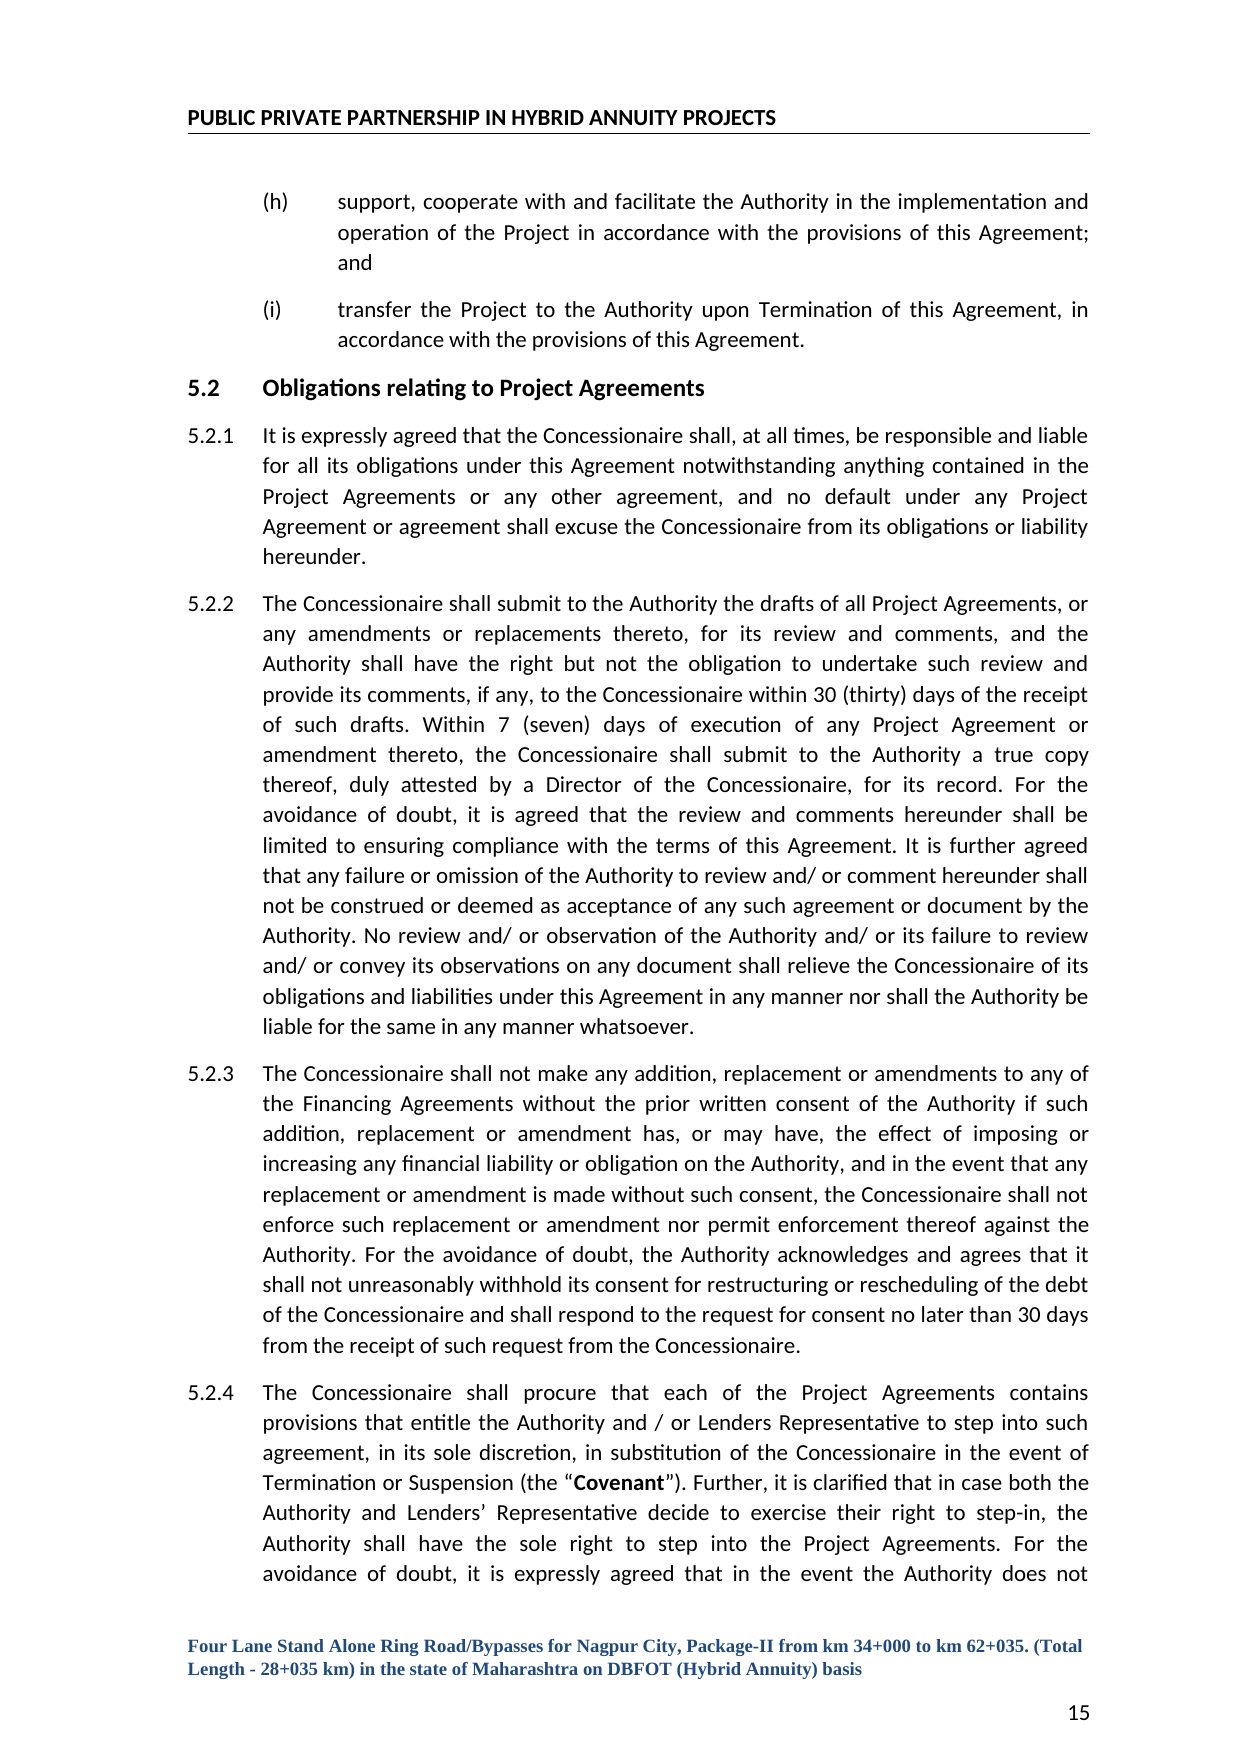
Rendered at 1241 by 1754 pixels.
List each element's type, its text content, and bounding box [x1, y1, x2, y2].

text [187, 1378, 1090, 1587]
text (i) transfer the Project to the Authority upon Termination of this Agreement, in accordance with the provisions of this Agreement. [262, 295, 1090, 353]
text 5.2.1 It is expressly agreed that the Concessionaire shall, at all times, be responsible and liable for all its obligations under this Agreement notwithstanding anything contained in the Project Agreements or any other agreement, and no default under any Project Agreement or agreement shall excuse the Concessionaire from its obligations or liability hereunder. [187, 421, 1090, 570]
text 5.2.3 The Concessionaire shall not make any addition, replacement or amendments to any of the Financing Agreements without the prior written consent of the Authority if such addition, replacement or amendment has, or may have, the effect of imposing or increasing any financial liability or obligation on the Authority, and in the event that any replacement or amendment is made without such consent, the Concessionaire shall not enforce such replacement or amendment nor permit enforcement thereof against the Authority. For the avoidance of doubt, the Authority acknowledges and agrees that it shall not unreasonably withhold its consent for restructuring or rescheduling of the debt of the Concessionaire and shall respond to the request for consent no later than 30 days from the receipt of such request from the Concessionaire. [187, 1059, 1090, 1359]
text 5.2 Obligations relating to Project Agreements [187, 372, 1090, 402]
text 5.2.2 The Concessionaire shall submit to the Authority the drafts of all Project Agreements, or any amendments or replacements thereto, for its review and comments, and the Authority shall have the right but not the obligation to undertake such review and provide its comments, if any, to the Concessionaire within 30 (thirty) days of the receipt of such drafts. Within 7 (seven) days of execution of any Project Agreement or amendment thereto, the Concessionaire shall submit to the Authority a true copy thereof, duly attested by a Director of the Concessionaire, for its record. For the avoidance of doubt, it is agreed that the review and comments hereunder shall be limited to ensuring compliance with the terms of this Agreement. It is further agreed that any failure or omission of the Authority to review and/ or comment hereunder shall not be construed or deemed as acceptance of any such agreement or document by the Authority. No review and/ or observation of the Authority and/ or its failure to review and/ or convey its observations on any document shall relieve the Concessionaire of its obligations and liabilities under this Agreement in any manner nor shall the Authority be liable for the same in any manner whatsoever. [187, 589, 1090, 1040]
text (h) support, cooperate with and facilitate the Authority in the implementation and operation of the Project in accordance with the provisions of this Agreement; and [262, 187, 1090, 276]
